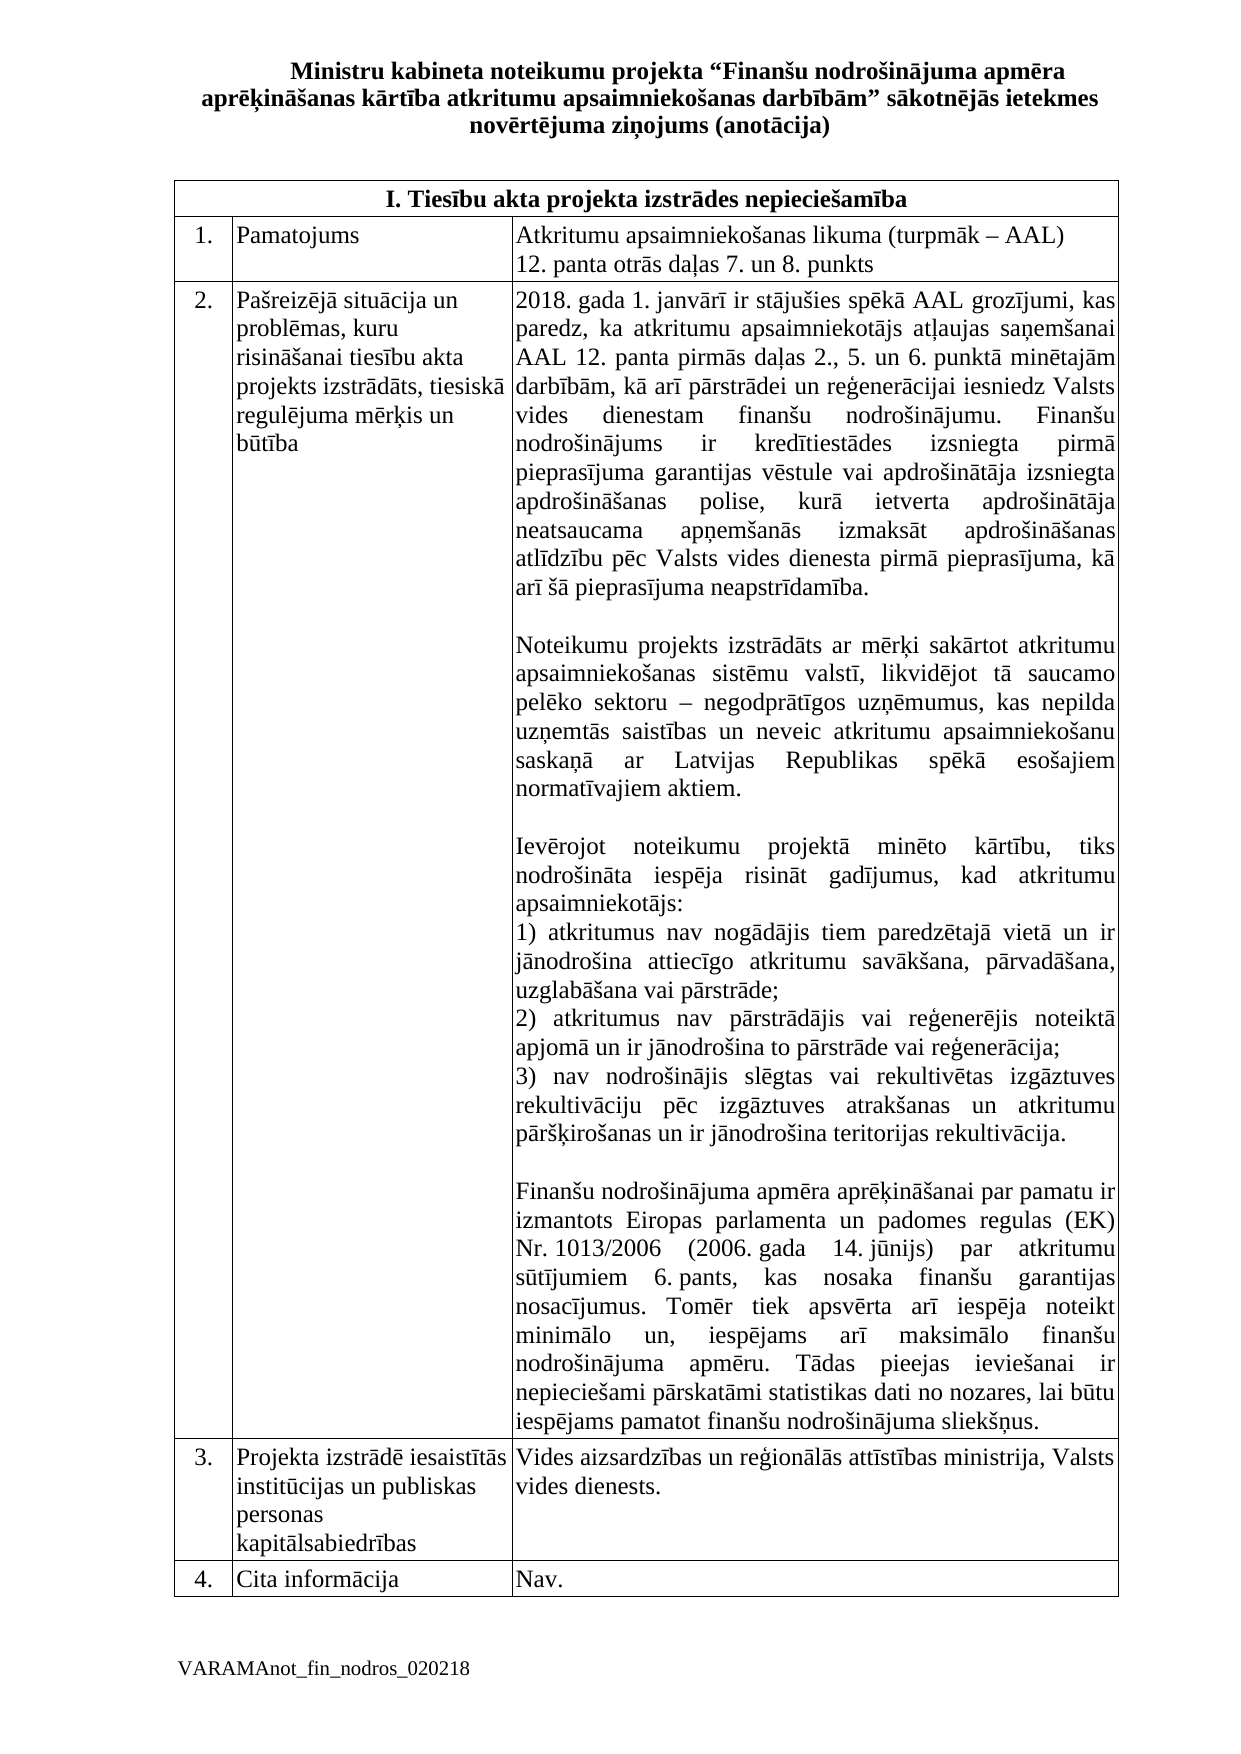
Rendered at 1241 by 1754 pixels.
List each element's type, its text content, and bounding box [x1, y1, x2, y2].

title Ministru kabineta noteikumu projekta “Finanšu nodrošinājuma apmēra aprēķināšanas kārtība atkritumu apsaimniekošanas darbībām” sākotnējās ietekmes novērtējuma ziņojums (anotācija) [177, 58, 1122, 139]
table_cell 4. [175, 1561, 232, 1596]
table_cell Pašreizējā situācija un problēmas, kuru risināšanai tiesību akta projekts izstrādāts, tiesiskā regulējuma mērķis un būtība [233, 282, 512, 1438]
table_cell Vides aizsardzības un reģionālās attīstības ministrija, Valsts vides dienests. [513, 1439, 1118, 1560]
table_cell Atkritumu apsaimniekošanas likuma (turpmāk – AAL) 12. panta otrās daļas 7. un 8. punkts [513, 217, 1118, 281]
table_cell Cita informācija [233, 1561, 512, 1596]
table_cell 1. [175, 217, 232, 281]
table_cell 2. [175, 282, 232, 1438]
table_cell Pamatojums [233, 217, 512, 281]
table_cell 2018. gada 1. janvārī ir stājušies spēkā AAL grozījumi, kas paredz, ka atkritumu apsaimniekotājs atļaujas saņemšanai AAL 12. panta pirmās daļas 2., 5. un 6. punktā minētajām darbībām, kā arī pārstrādei un reģenerācijai iesniedz Valsts vides dienestam finanšu nodrošinājumu. Finanšu nodrošinājums ir kredītiestādes izsniegta pirmā pieprasījuma garantijas vēstule vai apdrošinātāja izsniegta apdrošināšanas polise, kurā ietverta apdrošinātāja neatsaucama apņemšanās izmaksāt apdrošināšanas atlīdzību pēc Valsts vides dienesta pirmā pieprasījuma, kā arī šā pieprasījuma neapstrīdamība. Noteikumu projekts izstrādāts ar mērķi sakārtot atkritumu apsaimniekošanas sistēmu valstī, likvidējot tā saucamo pelēko sektoru – negodprātīgos uzņēmumus, kas nepilda uzņemtās saistības un neveic atkritumu apsaimniekošanu saskaņā ar Latvijas Republikas spēkā esošajiem normatīvajiem aktiem. Ievērojot noteikumu projektā minēto kārtību, tiks nodrošināta iespēja risināt gadījumus, kad atkritumu apsaimniekotājs: 1) atkritumus nav nogādājis tiem paredzētajā vietā un ir jānodrošina attiecīgo atkritumu savākšana, pārvadāšana, uzglabāšana vai pārstrāde; 2) atkritumus nav pārstrādājis vai reģenerējis noteiktā apjomā un ir jānodrošina to pārstrāde vai reģenerācija; 3) nav nodrošinājis slēgtas vai rekultivētas izgāztuves rekultivāciju pēc izgāztuves atrakšanas un atkritumu pāršķirošanas un ir jānodrošina teritorijas rekultivācija. Finanšu nodrošinājuma apmēra aprēķināšanai par pamatu ir izmantots Eiropas parlamenta un padomes regulas (EK) Nr. 1013/2006 (2006. gada 14. jūnijs) par atkritumu sūtījumiem 6. pants, kas nosaka finanšu garantijas nosacījumus. Tomēr tiek apsvērta arī iespēja noteikt minimālo un, iespējams arī maksimālo finanšu nodrošinājuma apmēru. Tādas pieejas ieviešanai ir nepieciešami pārskatāmi statistikas dati no nozares, lai būtu iespējams pamatot finanšu nodrošinājuma sliekšņus. [513, 282, 1118, 1438]
table_header I. Tiesību akta projekta izstrādes nepieciešamība [175, 181, 1118, 216]
table_cell Projekta izstrādē iesaistītās institūcijas un publiskas personas kapitālsabiedrības [233, 1439, 512, 1560]
table_cell Nav. [513, 1561, 1118, 1596]
table_cell 3. [175, 1439, 232, 1560]
